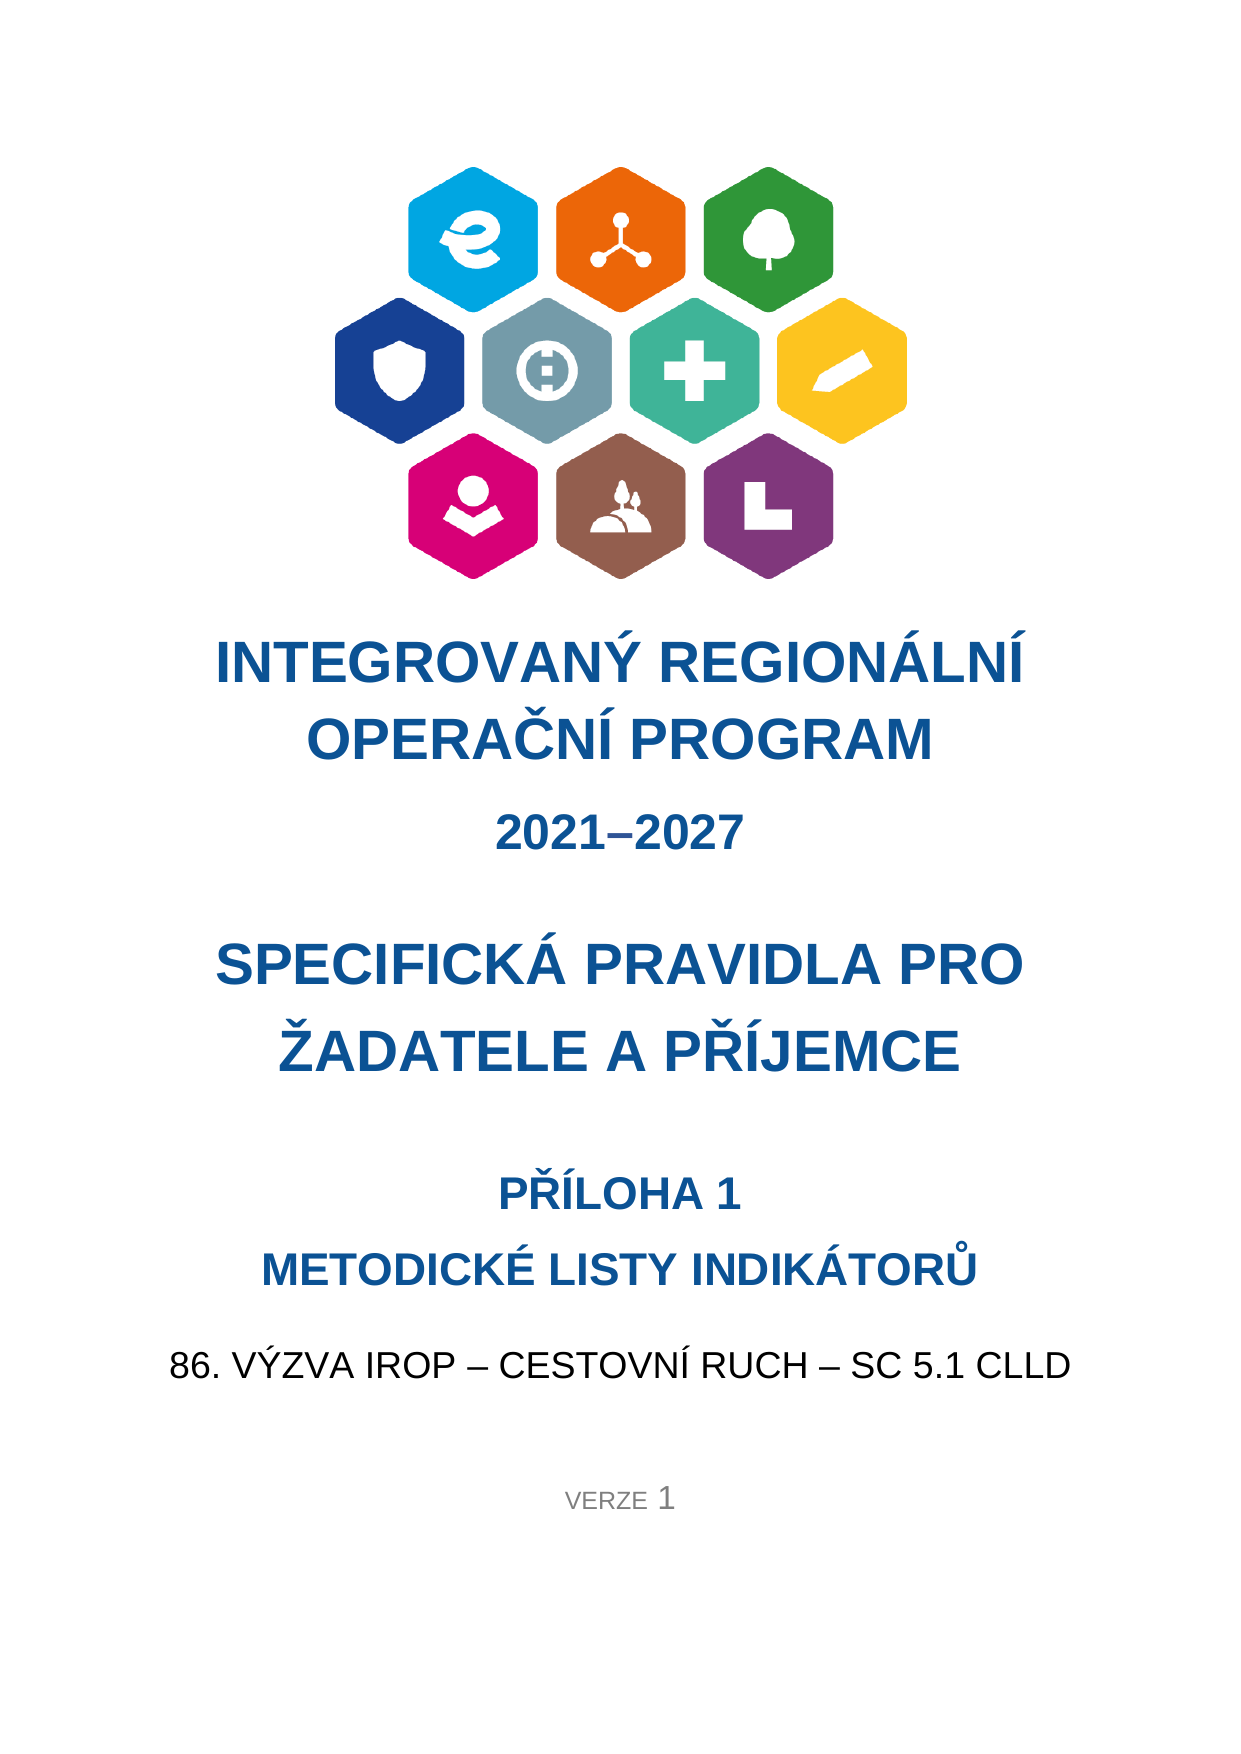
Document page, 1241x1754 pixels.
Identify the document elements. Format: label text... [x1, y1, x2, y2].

text METODICKÉ LISTY INDIKÁTORŮ [148, 1242, 1092, 1295]
text 86. výzva IROP – CESTOVNÍ RUCH – SC 5.1 CLLD [148, 1343, 1092, 1386]
text VERZE 1 [148, 1478, 1092, 1516]
text 2021–2027 [148, 802, 1092, 860]
text SPECIFICKÁ PRAVIDLA PRO ŽADATELE A PŘÍJEMCE [148, 930, 1092, 1084]
text PŘÍLOHA 1 [148, 1167, 1092, 1219]
picture [324, 149, 912, 607]
